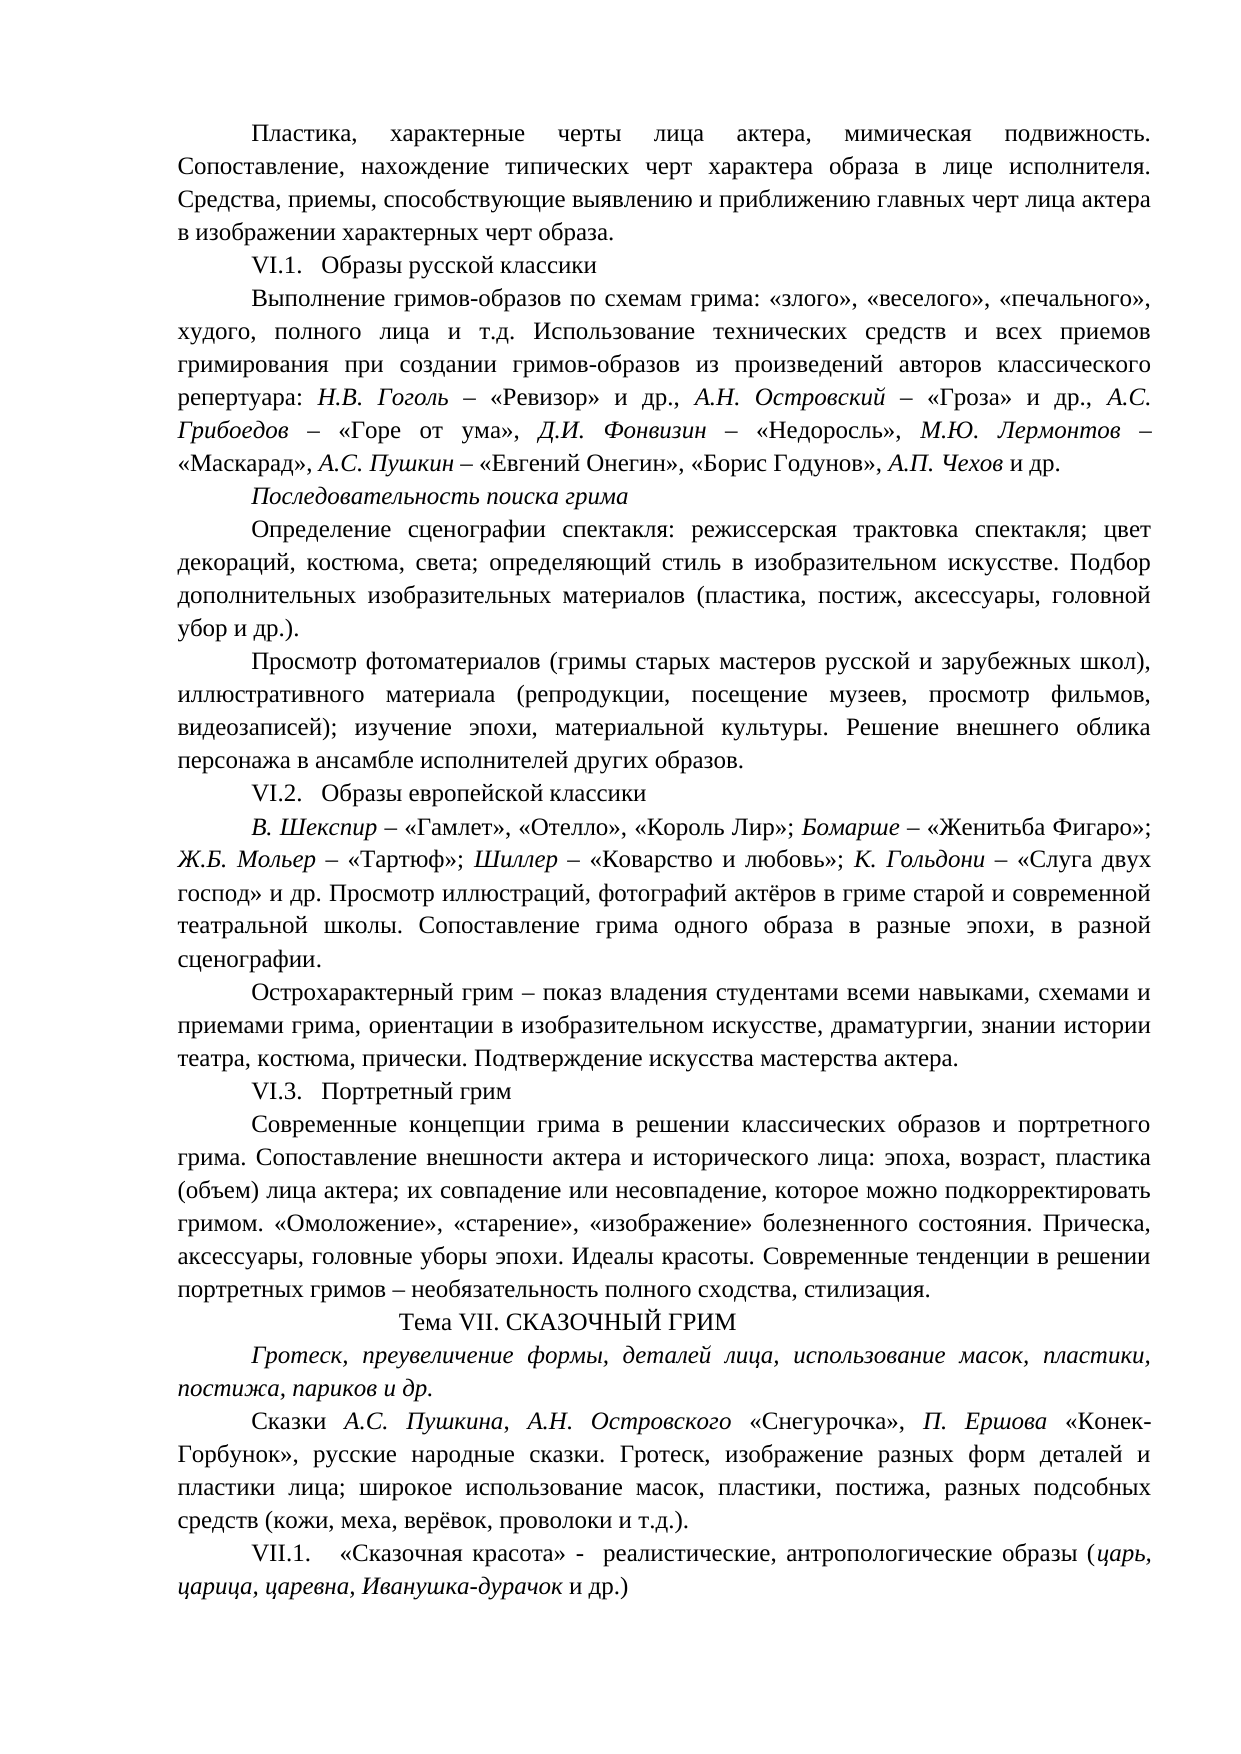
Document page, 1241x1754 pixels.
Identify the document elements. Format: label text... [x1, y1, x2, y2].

text VI.3. Портретный грим [177, 1076, 1152, 1104]
text VI.2. Образы европейской классики [177, 778, 1152, 807]
text VII.1. «Сказочная красота» - реалистические, антропологические образы (царь, царица, царевна, Иванушка-дурачок и др.) [177, 1538, 1152, 1600]
text В. Шекспир – «Гамлет», «Отелло», «Король Лир»; Бомарше – «Женитьба Фигаро»; Ж.Б. Мольер – «Тартюф»; Шиллер – «Коварство и любовь»; К. Гольдони – «Слуга двух господ» и др. Просмотр иллюстраций, фотографий актёров в гриме старой и современной театральной школы. Сопоставление грима одного образа в разные эпохи, в разной сценографии. [177, 812, 1152, 972]
text Современные концепции грима в решении классических образов и портретного грима. Сопоставление внешности актера и исторического лица: эпоха, возраст, пластика (объем) лица актера; их совпадение или несовпадение, которое можно подкорректировать гримом. «Омоложение», «старение», «изображение» болезненного состояния. Прическа, аксессуары, головные уборы эпохи. Идеалы красоты. Современные тенденции в решении портретных гримов – необязательность полного сходства, стилизация. [177, 1109, 1152, 1303]
text Гротеск, преувеличение формы, деталей лица, использование масок, пластики, постижа, париков и др. [177, 1340, 1152, 1402]
text Тема VII. СКАЗОЧНЫЙ ГРИМ [177, 1307, 1152, 1336]
text Сказки А.С. Пушкина, А.Н. Островского «Снегурочка», П. Ершова «Конек-Горбунок», русские народные сказки. Гротеск, изображение разных форм деталей и пластики лица; широкое использование масок, пластики, постижа, разных подсобных средств (кожи, меха, верёвок, проволоки и т.д.). [177, 1406, 1152, 1534]
text VI.1. Образы русской классики [177, 250, 1152, 279]
text Острохарактерный грим – показ владения студентами всеми навыками, схемами и приемами грима, ориентации в изобразительном искусстве, драматургии, знании истории театра, костюма, прически. Подтверждение искусства мастерства актера. [177, 977, 1152, 1071]
text Пластика, характерные черты лица актера, мимическая подвижность. Сопоставление, нахождение типических черт характера образа в лице исполнителя. Средства, приемы, способствующие выявлению и приближению главных черт лица актера в изображении характерных черт образа. [177, 118, 1152, 246]
text Выполнение гримов-образов по схемам грима: «злого», «веселого», «печального», худого, полного лица и т.д. Использование технических средств и всех приемов гримирования при создании гримов-образов из произведений авторов классического репертуара: Н.В. Гоголь – «Ревизор» и др., А.Н. Островский – «Гроза» и др., А.С. Грибоедов – «Горе от ума», Д.И. Фонвизин – «Недоросль», М.Ю. Лермонтов – «Маскарад», А.С. Пушкин – «Евгений Онегин», «Борис Годунов», А.П. Чехов и др. [177, 283, 1152, 477]
text Последовательность поиска грима [177, 481, 1152, 510]
text Определение сценографии спектакля: режиссерская трактовка спектакля; цвет декораций, костюма, света; определяющий стиль в изобразительном искусстве. Подбор дополнительных изобразительных материалов (пластика, постиж, аксессуары, головной убор и др.). [177, 514, 1152, 642]
text Просмотр фотоматериалов (гримы старых мастеров русской и зарубежных школ), иллюстративного материала (репродукции, посещение музеев, просмотр фильмов, видеозаписей); изучение эпохи, материальной культуры. Решение внешнего облика персонажа в ансамбле исполнителей других образов. [177, 646, 1152, 774]
